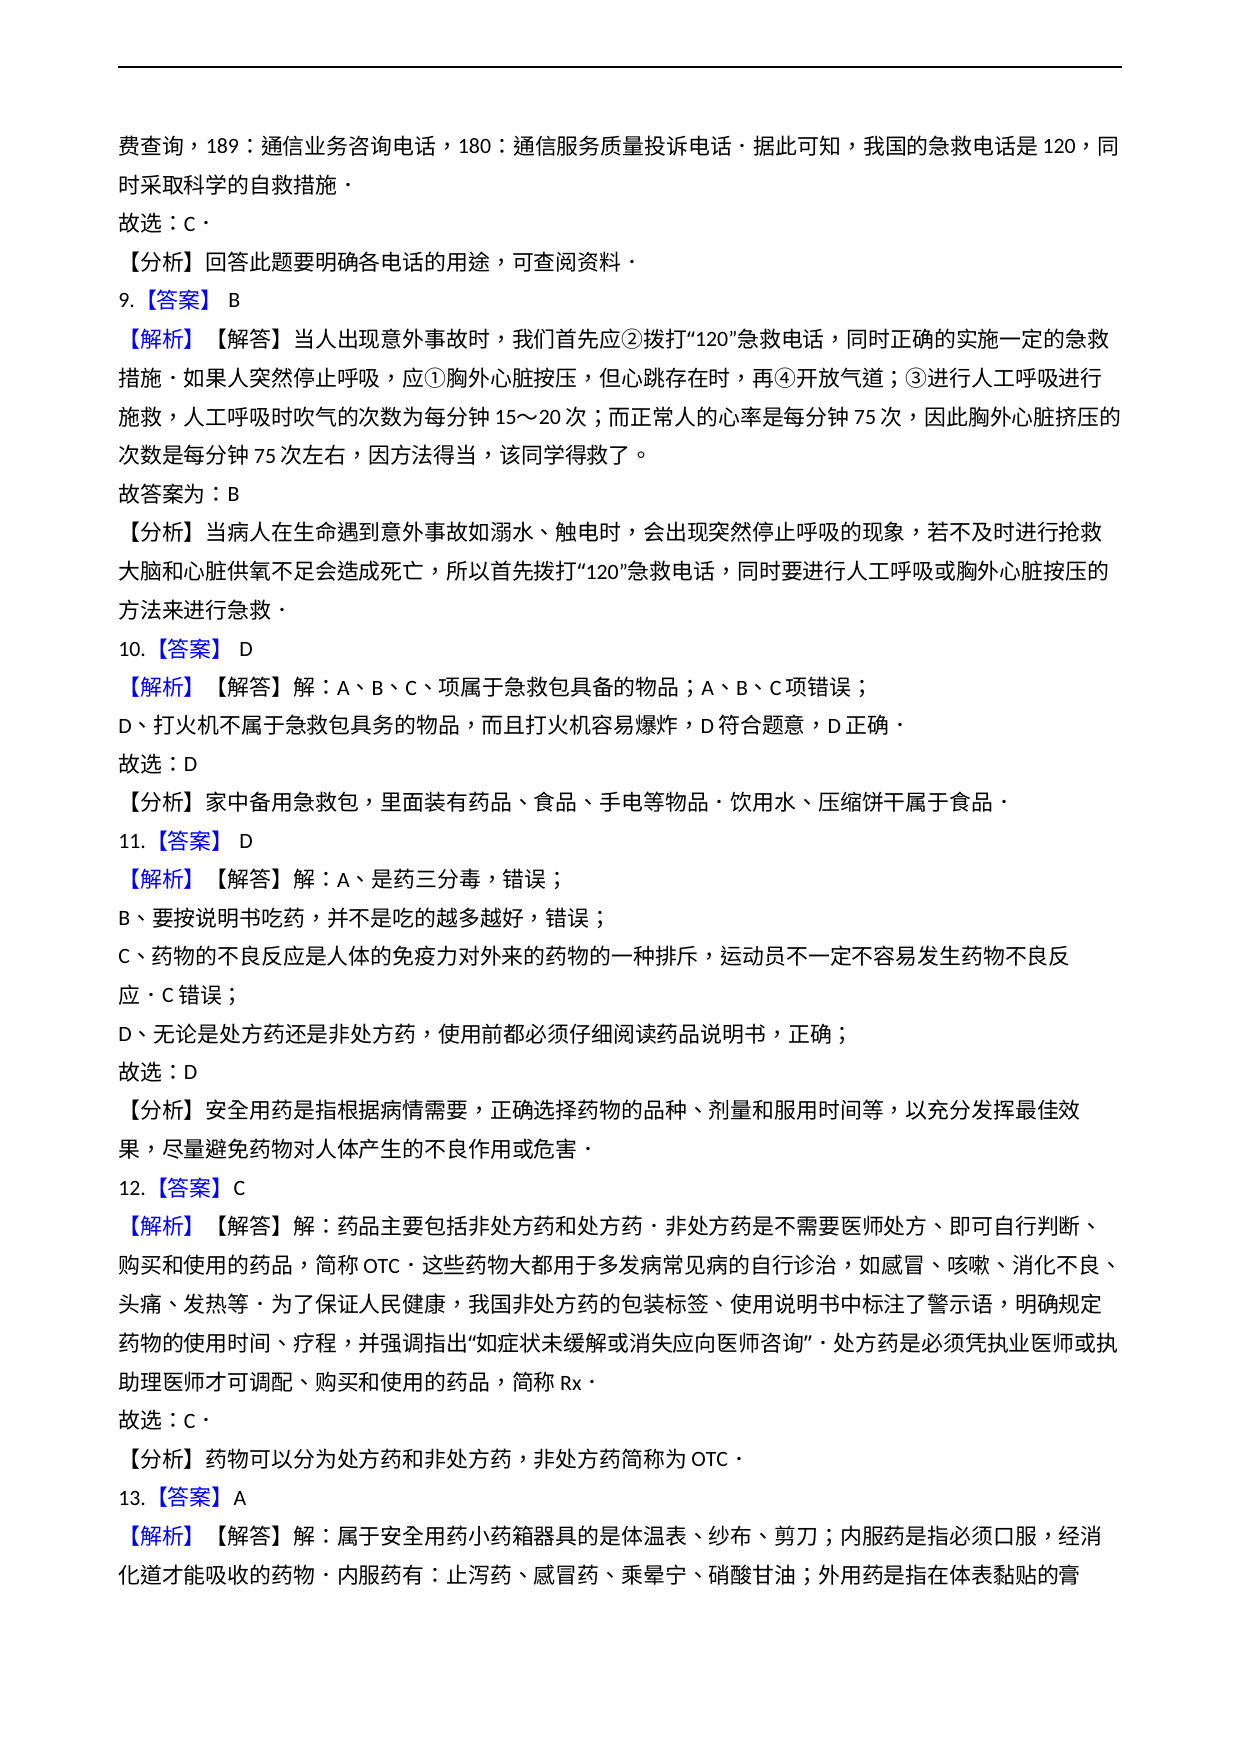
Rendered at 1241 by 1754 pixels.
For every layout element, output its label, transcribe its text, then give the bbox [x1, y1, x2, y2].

text 9.【答案】 B [118, 284, 1122, 316]
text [118, 129, 1122, 201]
text 10.【答案】 D [118, 632, 1122, 665]
text 【分析】回答此题要明确各电话的用途，可查阅资料． [118, 245, 1122, 278]
text 【解析】【解答】当人出现意外事故时，我们首先应②拨打“120”急救电话，同时正确的实施一定的急救措施．如果人突然停止呼吸，应①胸外心脏按压，但心跳存在时，再④开放气道；③进行人工呼吸进行施救，人工呼吸时吹气的次数为每分钟15～20次；而正常人的心率是每分钟75次，因此胸外心脏挤压的次数是每分钟75次左右，因方法得当，该同学得救了。 [118, 322, 1122, 472]
text 故选：D [118, 748, 1122, 780]
text 11.【答案】 D [118, 824, 1122, 857]
text D、打火机不属于急救包具务的物品，而且打火机容易爆炸，D符合题意，D正确． [118, 709, 1122, 742]
text 【解析】【解答】解：药品主要包括非处方药和处方药．非处方药是不需要医师处方、即可自行判断、购买和使用的药品，简称OTC．这些药物大都用于多发病常见病的自行诊治，如感冒、咳嗽、消化不良、头痛、发热等．为了保证人民健康，我国非处方药的包装标签、使用说明书中标注了警示语，明确规定药物的使用时间、疗程，并强调指出“如症状未缓解或消失应向医师咨询”．处方药是必须凭执业医师或执助理医师才可调配、购买和使用的药品，简称Rx． [118, 1210, 1122, 1398]
text C、药物的不良反应是人体的免疫力对外来的药物的一种排斥，运动员不一定不容易发生药物不良反应．C错误； [118, 940, 1122, 1011]
text 故答案为：B [118, 477, 1122, 510]
text 故选：C． [118, 1404, 1122, 1437]
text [118, 1519, 1122, 1591]
text 13.【答案】A [118, 1481, 1122, 1513]
text 【分析】家中备用急救包，里面装有药品、食品、手电等物品．饮用水、压缩饼干属于食品． [118, 786, 1122, 818]
text 【分析】当病人在生命遇到意外事故如溺水、触电时，会出现突然停止呼吸的现象，若不及时进行抢救大脑和心脏供氧不足会造成死亡，所以首先拨打“120”急救电话，同时要进行人工呼吸或胸外心脏按压的方法来进行急救． [118, 516, 1122, 626]
text 【分析】药物可以分为处方药和非处方药，非处方药简称为OTC． [118, 1443, 1122, 1475]
text 【解析】【解答】解：A、B、C、项属于急救包具备的物品；A、B、C项错误； [118, 671, 1122, 703]
text 故选：D [118, 1056, 1122, 1088]
text 【分析】安全用药是指根据病情需要，正确选择药物的品种、剂量和服用时间等，以充分发挥最佳效果，尽量避免药物对人体产生的不良作用或危害． [118, 1094, 1122, 1166]
text B、要按说明书吃药，并不是吃的越多越好，错误； [118, 901, 1122, 934]
text D、无论是处方药还是非处方药，使用前都必须仔细阅读药品说明书，正确； [118, 1017, 1122, 1050]
text 12.【答案】C [118, 1171, 1122, 1204]
text 故选：C． [118, 207, 1122, 239]
text 【解析】【解答】解：A、是药三分毒，错误； [118, 863, 1122, 895]
